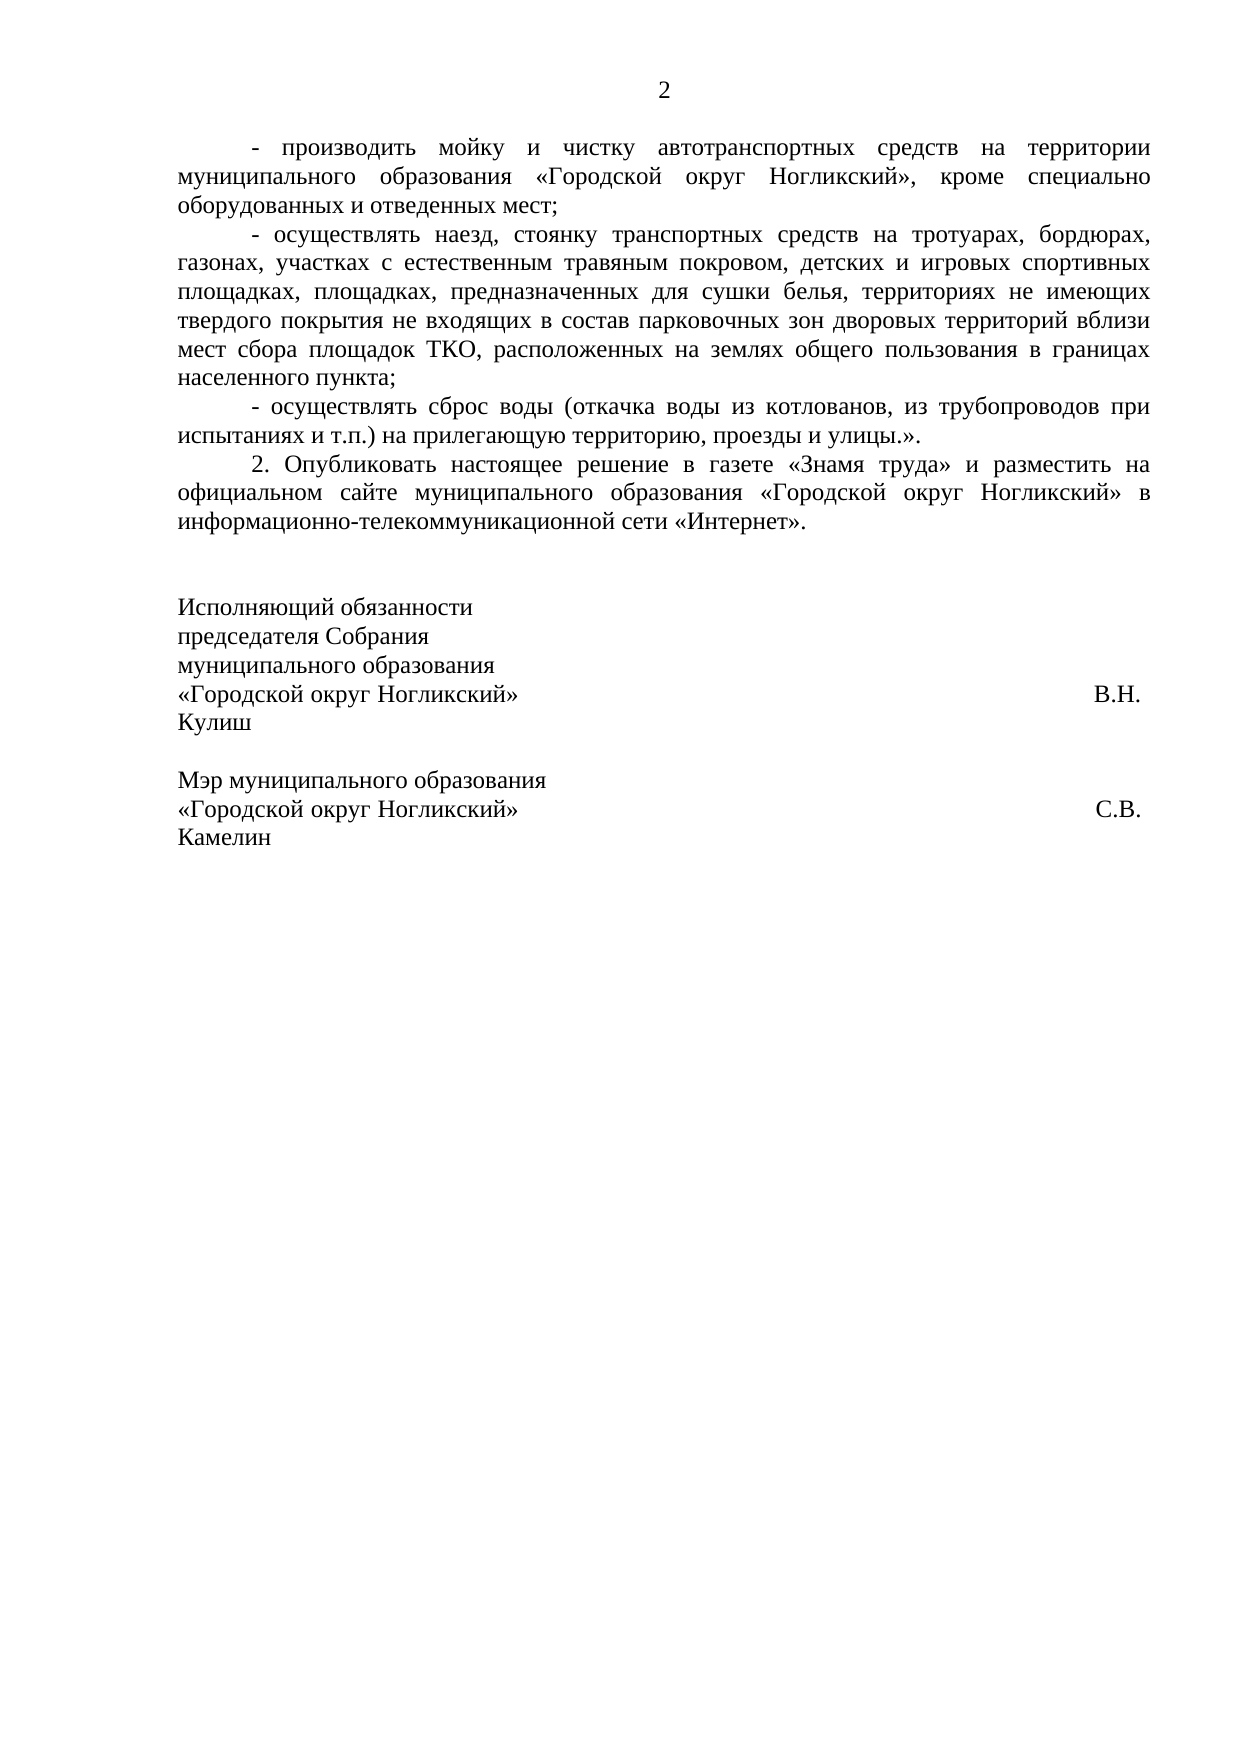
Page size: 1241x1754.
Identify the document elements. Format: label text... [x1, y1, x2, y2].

text - осуществлять сброс воды (откачка воды из котлованов, из трубопроводов при испытаниях и т.п.) на прилегающую территорию, проезды и улицы.». [177, 391, 1152, 449]
text «Городской округ Ногликский» В.Н. Кулиш [177, 679, 1152, 736]
text - производить мойку и чистку автотранспортных средств на территории муниципального образования «Городской округ Ногликский», кроме специально оборудованных и отведенных мест; [177, 132, 1152, 219]
text Исполняющий обязанности [177, 592, 1152, 621]
text «Городской округ Ногликский» С.В. Камелин [177, 794, 1152, 851]
text Мэр муниципального образования [177, 765, 1152, 794]
text председателя Собрания [177, 621, 1152, 650]
text - осуществлять наезд, стоянку транспортных средств на тротуарах, бордюрах, газонах, участках с естественным травяным покровом, детских и игровых спортивных площадках, площадках, предназначенных для сушки белья, территориях не имеющих твердого покрытия не входящих в состав парковочных зон дворовых территорий вблизи мест сбора площадок ТКО, расположенных на землях общего пользования в границах населенного пункта; [177, 219, 1152, 391]
text муниципального образования [177, 650, 1152, 679]
text 2. Опубликовать настоящее решение в газете «Знамя труда» и разместить на официальном сайте муниципального образования «Городской округ Ногликский» в информационно-телекоммуникационной сети «Интернет». [177, 449, 1152, 535]
